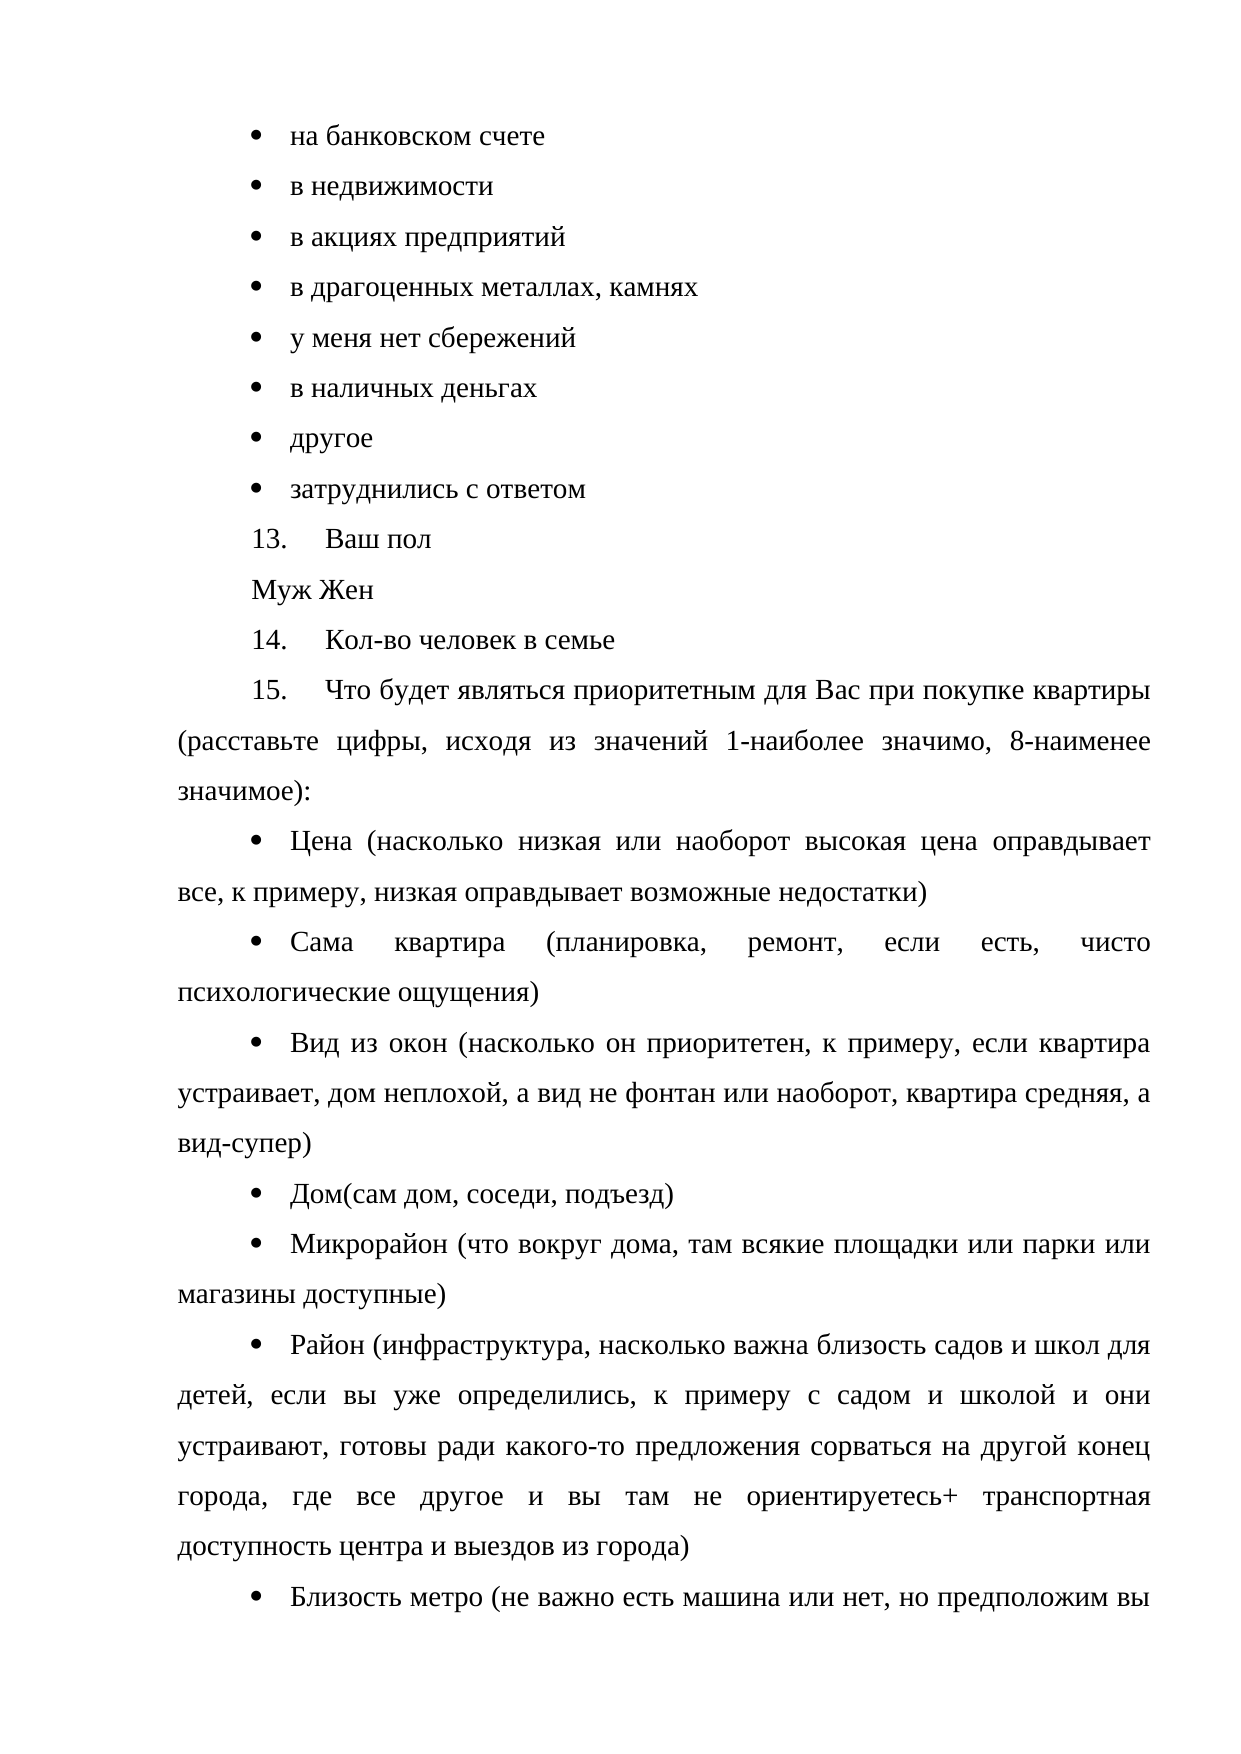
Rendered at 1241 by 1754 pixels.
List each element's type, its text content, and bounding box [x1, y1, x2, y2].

list в недвижимости [177, 168, 1152, 202]
text Муж Жен [177, 572, 1152, 605]
list на банковском счете [177, 118, 1152, 152]
list Микрорайон (что вокруг дома, там всякие площадки или парки или магазины доступные) [177, 1226, 1152, 1310]
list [177, 1579, 1152, 1612]
list другое [177, 421, 1152, 454]
list Сама квартира (планировка, ремонт, если есть, чисто психологические ощущения) [177, 924, 1152, 1008]
list затруднились с ответом [177, 471, 1152, 505]
list в акциях предприятий [177, 219, 1152, 253]
list Вид из окон (насколько он приоритетен, к примеру, если квартира устраивает, дом неплохой, а вид не фонтан или наоборот, квартира средняя, а вид-супер) [177, 1025, 1152, 1159]
list Район (инфраструктура, насколько важна близость садов и школ для детей, если вы уже определились, к примеру с садом и школой и они устраивают, готовы ради какого-то предложения сорваться на другой конец города, где все другое и вы там не ориентируетесь+ транспортная доступность центра и выездов из города) [177, 1327, 1152, 1562]
list в драгоценных металлах, камнях [177, 269, 1152, 303]
list Цена (насколько низкая или наоборот высокая цена оправдывает все, к примеру, низкая оправдывает возможные недостатки) [177, 823, 1152, 907]
list Ваш пол [177, 521, 1152, 555]
list у меня нет сбережений [177, 320, 1152, 353]
list Дом(сам дом, соседи, подъезд) [177, 1176, 1152, 1209]
list Что будет являться приоритетным для Вас при покупке квартиры (расставьте цифры, исходя из значений 1-наиболее значимо, 8-наименее значимое): [177, 672, 1152, 807]
list в наличных деньгах [177, 370, 1152, 404]
list Кол-во человек в семье [177, 622, 1152, 656]
